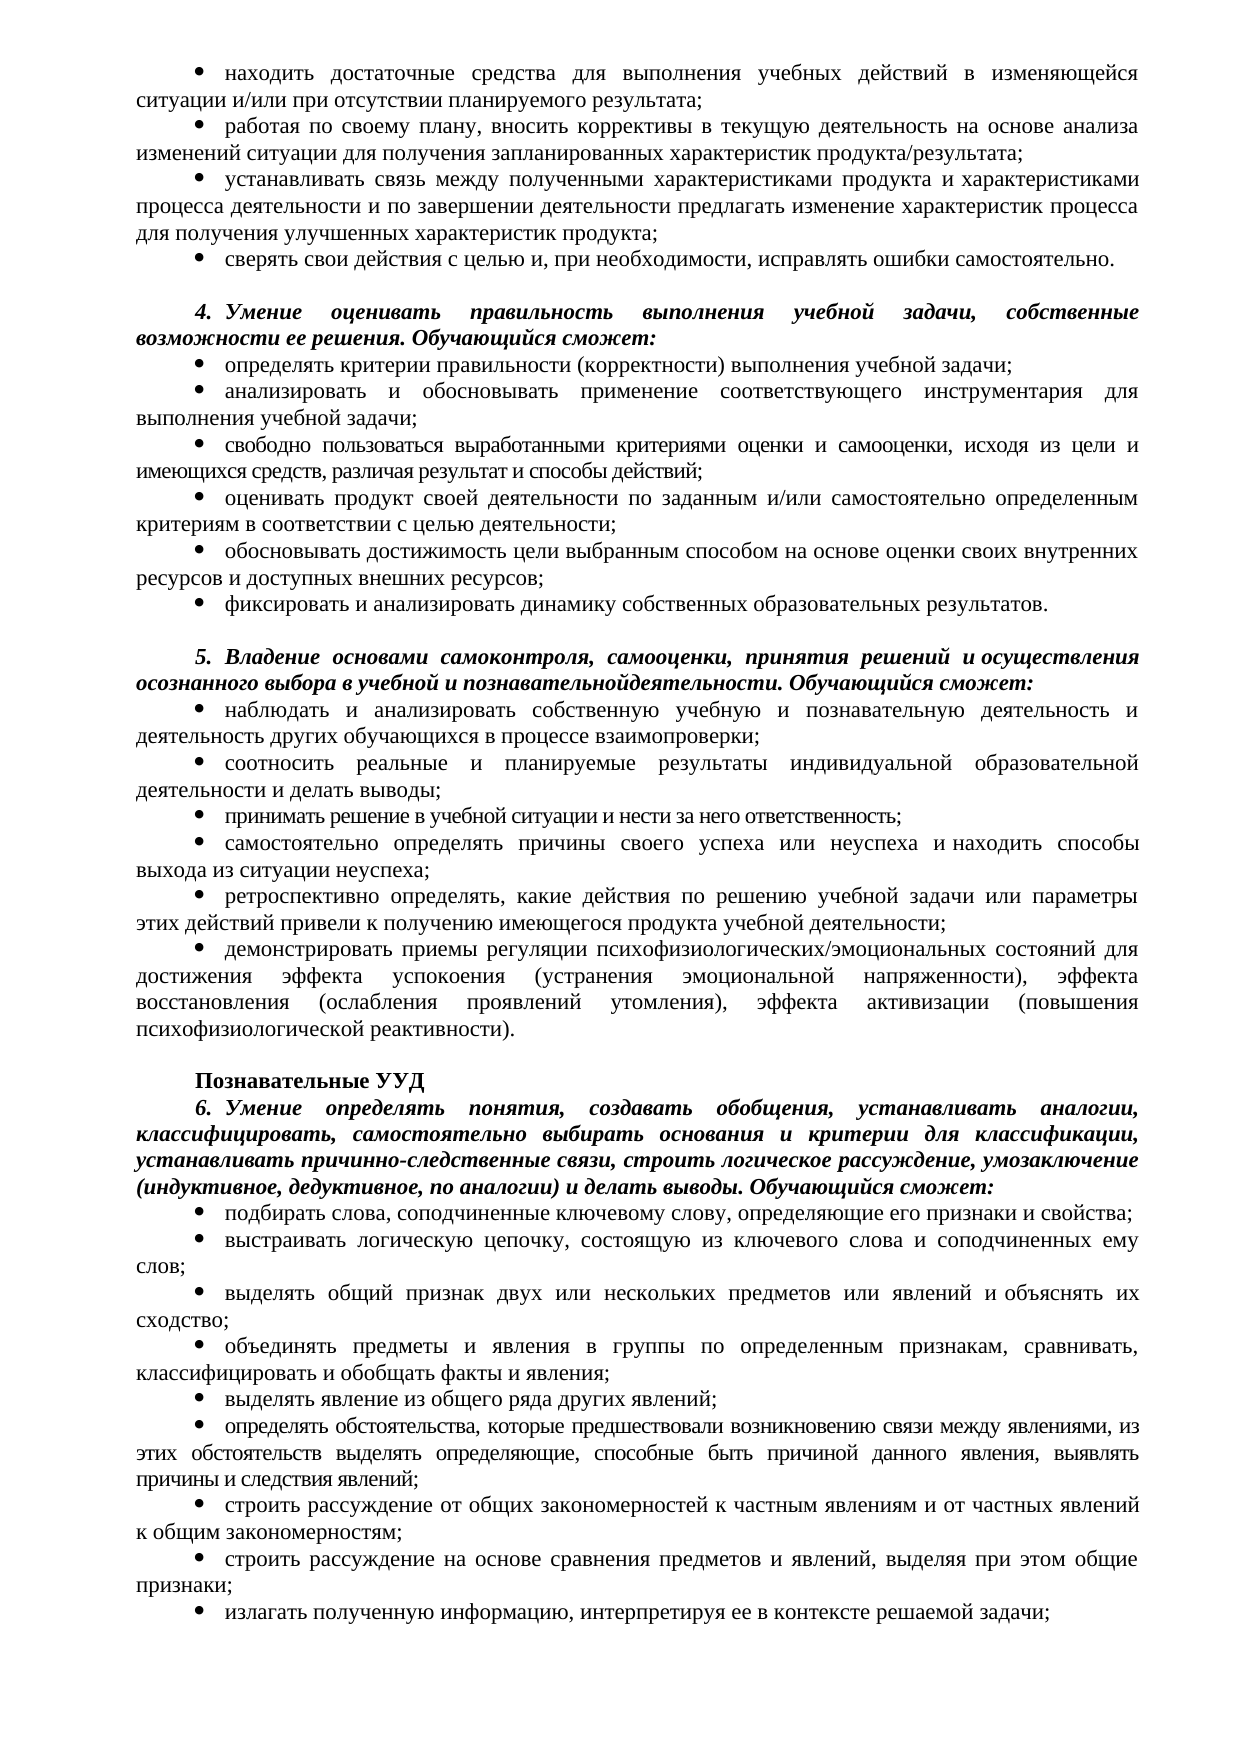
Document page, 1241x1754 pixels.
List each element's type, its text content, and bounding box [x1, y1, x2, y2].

list фиксировать и анализировать динамику собственных образовательных результатов. [136, 590, 1140, 617]
list обосновывать достижимость цели выбранным способом на основе оценки своих внутренних ресурсов и доступных внешних ресурсов; [136, 537, 1140, 590]
list устанавливать связь между полученными характеристиками продукта и характеристиками процесса деятельности и по завершении деятельности предлагать изменение характеристик процесса для получения улучшенных характеристик продукта; [136, 165, 1140, 245]
list соотносить реальные и планируемые результаты индивидуальной образовательной деятельности и делать выводы; [136, 749, 1140, 802]
list свободно пользоваться выработанными критериями оценки и самооценки, исходя из цели и имеющихся средств, различая результат и способы действий; [136, 431, 1140, 484]
list выстраивать логическую цепочку, состоящую из ключевого слова и соподчиненных ему слов; [136, 1226, 1140, 1279]
list сверять свои действия с целью и, при необходимости, исправлять ошибки самостоятельно. [136, 245, 1140, 272]
list строить рассуждение на основе сравнения предметов и явлений, выделяя при этом общие признаки; [136, 1544, 1140, 1598]
list анализировать и обосновывать применение соответствующего инструментария для выполнения учебной задачи; [136, 377, 1140, 431]
list наблюдать и анализировать собственную учебную и познавательную деятельность и деятельность других обучающихся в процессе взаимопроверки; [136, 696, 1140, 749]
list ретроспективно определять, какие действия по решению учебной задачи или параметры этих действий привели к получению имеющегося продукта учебной деятельности; [136, 882, 1140, 935]
list объединять предметы и явления в группы по определенным признакам, сравнивать, классифицировать и обобщать факты и явления; [136, 1332, 1140, 1385]
list Умение определять понятия, создавать обобщения, устанавливать аналогии, классифицировать, самостоятельно выбирать основания и критерии для классификации, устанавливать причинно-следственные связи, строить логическое рассуждение, умозаключение (индуктивное, дедуктивное, по аналогии) и делать выводы. Обучающийся сможет: [136, 1094, 1140, 1199]
list оценивать продукт своей деятельности по заданным и/или самостоятельно определенным критериям в соответствии с целью деятельности; [136, 484, 1140, 537]
list Владение основами самоконтроля, самооценки, принятия решений и осуществления осознанного выбора в учебной и познавательнойдеятельности. Обучающийся сможет: [136, 643, 1140, 696]
list определять критерии правильности (корректности) выполнения учебной задачи; [136, 351, 1140, 377]
list выделять явление из общего ряда других явлений; [136, 1385, 1140, 1412]
list самостоятельно определять причины своего успеха или неуспеха и находить способы выхода из ситуации неуспеха; [136, 829, 1140, 882]
text Познавательные УУД [136, 1067, 1140, 1094]
list выделять общий признак двух или нескольких предметов или явлений и объяснять их сходство; [136, 1279, 1140, 1332]
list Умение оценивать правильность выполнения учебной задачи, собственные возможности ее решения. Обучающийся сможет: [136, 298, 1140, 351]
list демонстрировать приемы регуляции психофизиологических/эмоциональных состояний для достижения эффекта успокоения (устранения эмоциональной напряженности), эффекта восстановления (ослабления проявлений утомления), эффекта активизации (повышения психофизиологической реактивности). [136, 935, 1140, 1041]
list принимать решение в учебной ситуации и нести за него ответственность; [136, 802, 1140, 829]
list строить рассуждение от общих закономерностей к частным явлениям и от частных явлений к общим закономерностям; [136, 1491, 1140, 1544]
list находить достаточные средства для выполнения учебных действий в изменяющейся ситуации и/или при отсутствии планируемого результата; [136, 59, 1140, 112]
list определять обстоятельства, которые предшествовали возникновению связи между явлениями, из этих обстоятельств выделять определяющие, способные быть причиной данного явления, выявлять причины и следствия явлений; [136, 1412, 1140, 1491]
list работая по своему плану, вносить коррективы в текущую деятельность на основе анализа изменений ситуации для получения запланированных характеристик продукта/результата; [136, 112, 1140, 165]
list излагать полученную информацию, интерпретируя ее в контексте решаемой задачи; [136, 1598, 1140, 1624]
list подбирать слова, соподчиненные ключевому слову, определяющие его признаки и свойства; [136, 1199, 1140, 1226]
